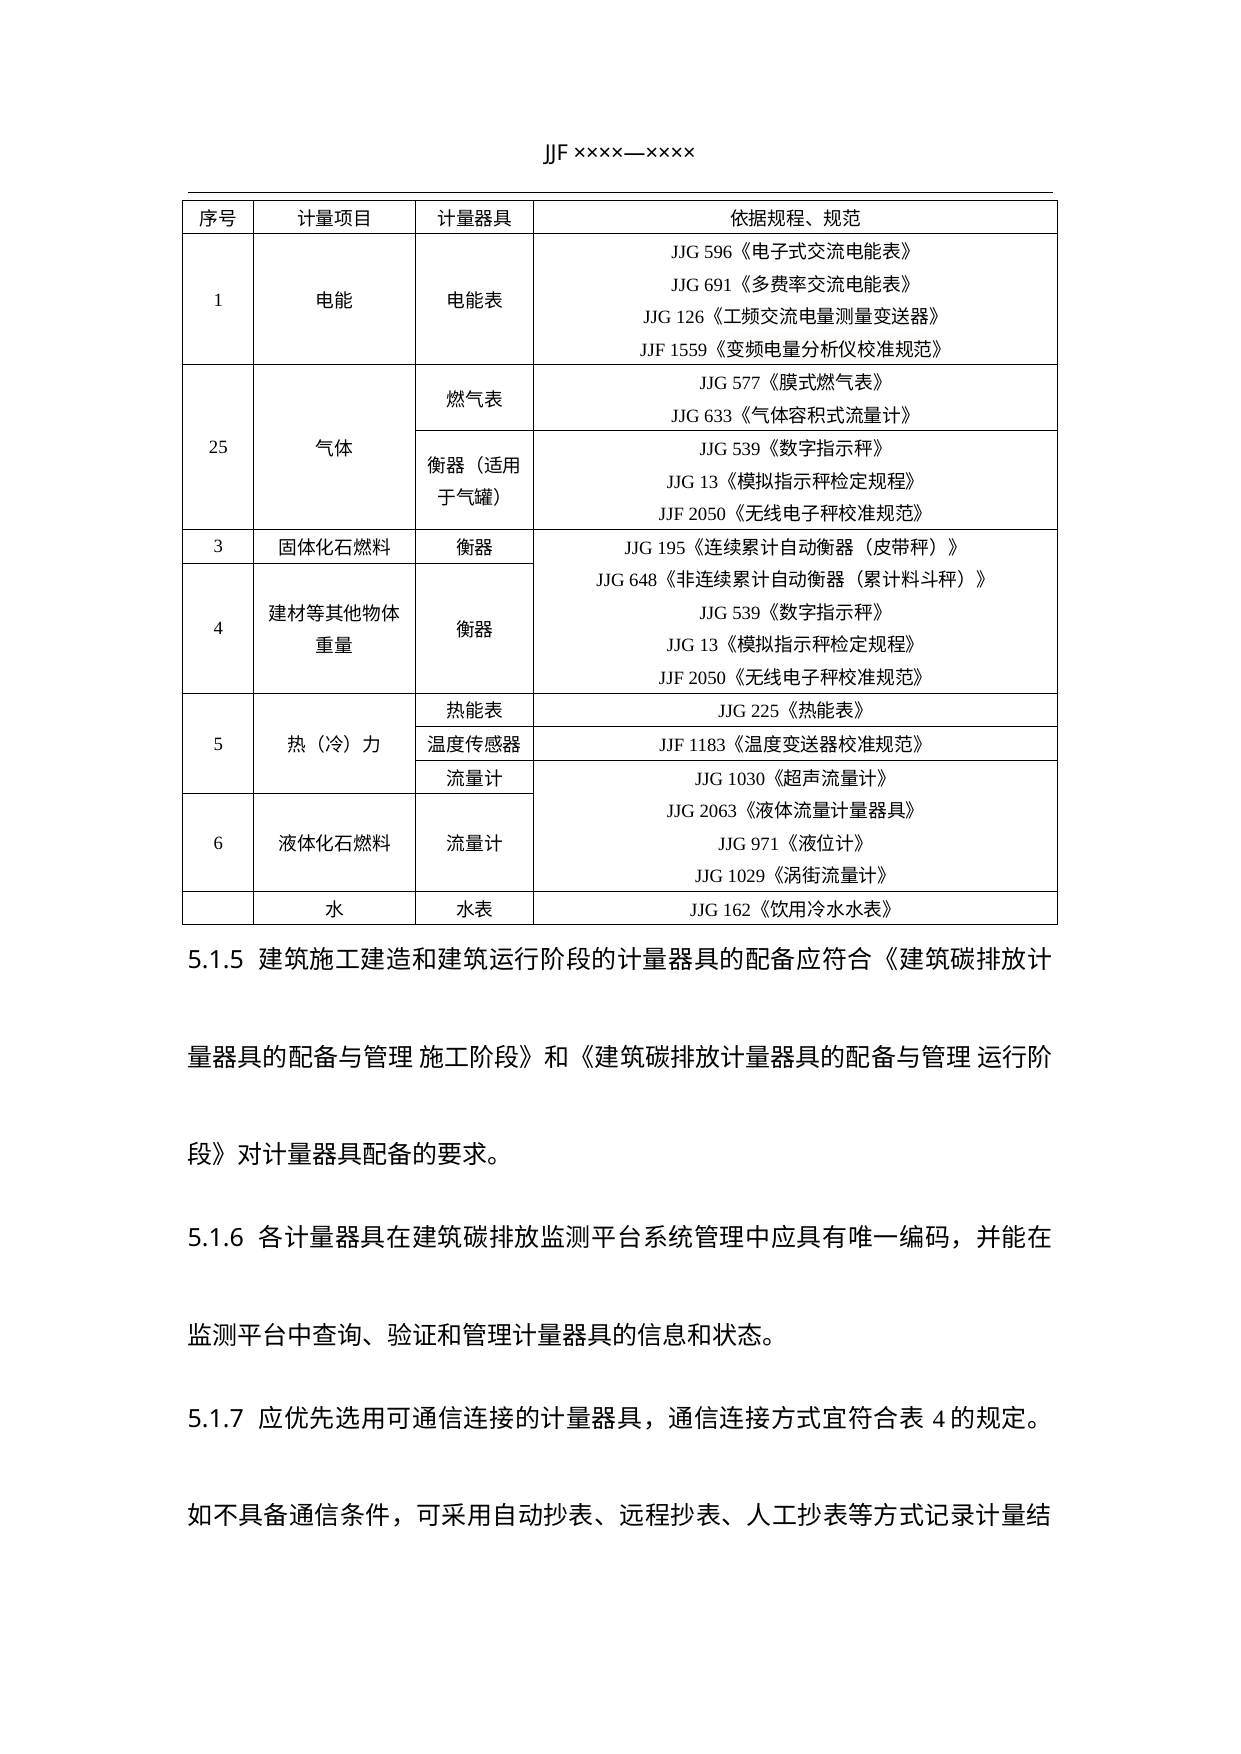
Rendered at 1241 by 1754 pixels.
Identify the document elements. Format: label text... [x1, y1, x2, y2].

text 5.1.5 建筑施工建造和建筑运行阶段的计量器具的配备应符合《建筑碳排放计量器具的配备与管理 施工阶段》和《建筑碳排放计量器具的配备与管理 运行阶段》对计量器具配备的要求。 [187, 925, 1053, 1185]
table_header 计量项目 [254, 201, 415, 233]
table_cell 25 [183, 365, 253, 529]
table_cell 6 [183, 794, 253, 891]
table_cell 水表 [416, 892, 533, 924]
table_cell JJG 195《连续累计自动衡器（皮带秤）》 JJG 648《非连续累计自动衡器（累计料斗秤）》 JJG 539《数字指示秤》 JJG 13《模拟指示秤检定规程》 JJF 2050《无线电子秤校准规范》 [534, 530, 1057, 692]
table_cell JJG 162《饮用冷水水表》 [534, 892, 1057, 924]
text 5.1.6 各计量器具在建筑碳排放监测平台系统管理中应具有唯一编码，并能在监测平台中查询、验证和管理计量器具的信息和状态。 [187, 1203, 1053, 1366]
table_cell 电能 [254, 234, 415, 364]
table_cell 1 [183, 234, 253, 364]
table_cell 水 [254, 892, 415, 924]
table_cell 气体 [254, 365, 415, 529]
table_header 计量器具 [416, 201, 533, 233]
table_cell JJG 596《电子式交流电能表》 JJG 691《多费率交流电能表》 JJG 126《工频交流电量测量变送器》 JJF 1559《变频电量分析仪校准规范》 [534, 234, 1057, 364]
table_cell 5 [183, 694, 253, 793]
table_cell 衡器 [416, 530, 533, 562]
table_cell JJG 225《热能表》 [534, 694, 1057, 726]
table_cell 液体化石燃料 [254, 794, 415, 891]
table_cell 燃气表 [416, 365, 533, 430]
table_cell JJG 577《膜式燃气表》 JJG 633《气体容积式流量计》 [534, 365, 1057, 430]
table_cell 温度传感器 [416, 727, 533, 759]
table_cell 热能表 [416, 694, 533, 726]
table_cell JJF 1183《温度变送器校准规范》 [534, 727, 1057, 759]
table_cell 建材等其他物体重量 [254, 564, 415, 692]
table_cell 4 [183, 564, 253, 692]
table_cell JJG 1030《超声流量计》 JJG 2063《液体流量计量器具》 JJG 971《液位计》 JJG 1029《涡街流量计》 [534, 761, 1057, 891]
table_cell 衡器 [416, 564, 533, 692]
table_cell JJG 539《数字指示秤》 JJG 13《模拟指示秤检定规程》 JJF 2050《无线电子秤校准规范》 [534, 431, 1057, 529]
table_cell 流量计 [416, 761, 533, 793]
table_cell 电能表 [416, 234, 533, 364]
table_header 序号 [183, 201, 253, 233]
table_cell 固体化石燃料 [254, 530, 415, 562]
table_cell 热（冷）力 [254, 694, 415, 793]
table_cell [183, 892, 253, 924]
table_cell 流量计 [416, 794, 533, 891]
table_cell 3 [183, 530, 253, 562]
table_cell 衡器（适用于气罐） [416, 431, 533, 529]
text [187, 1384, 1053, 1546]
table_header 依据规程、规范 [534, 201, 1057, 233]
